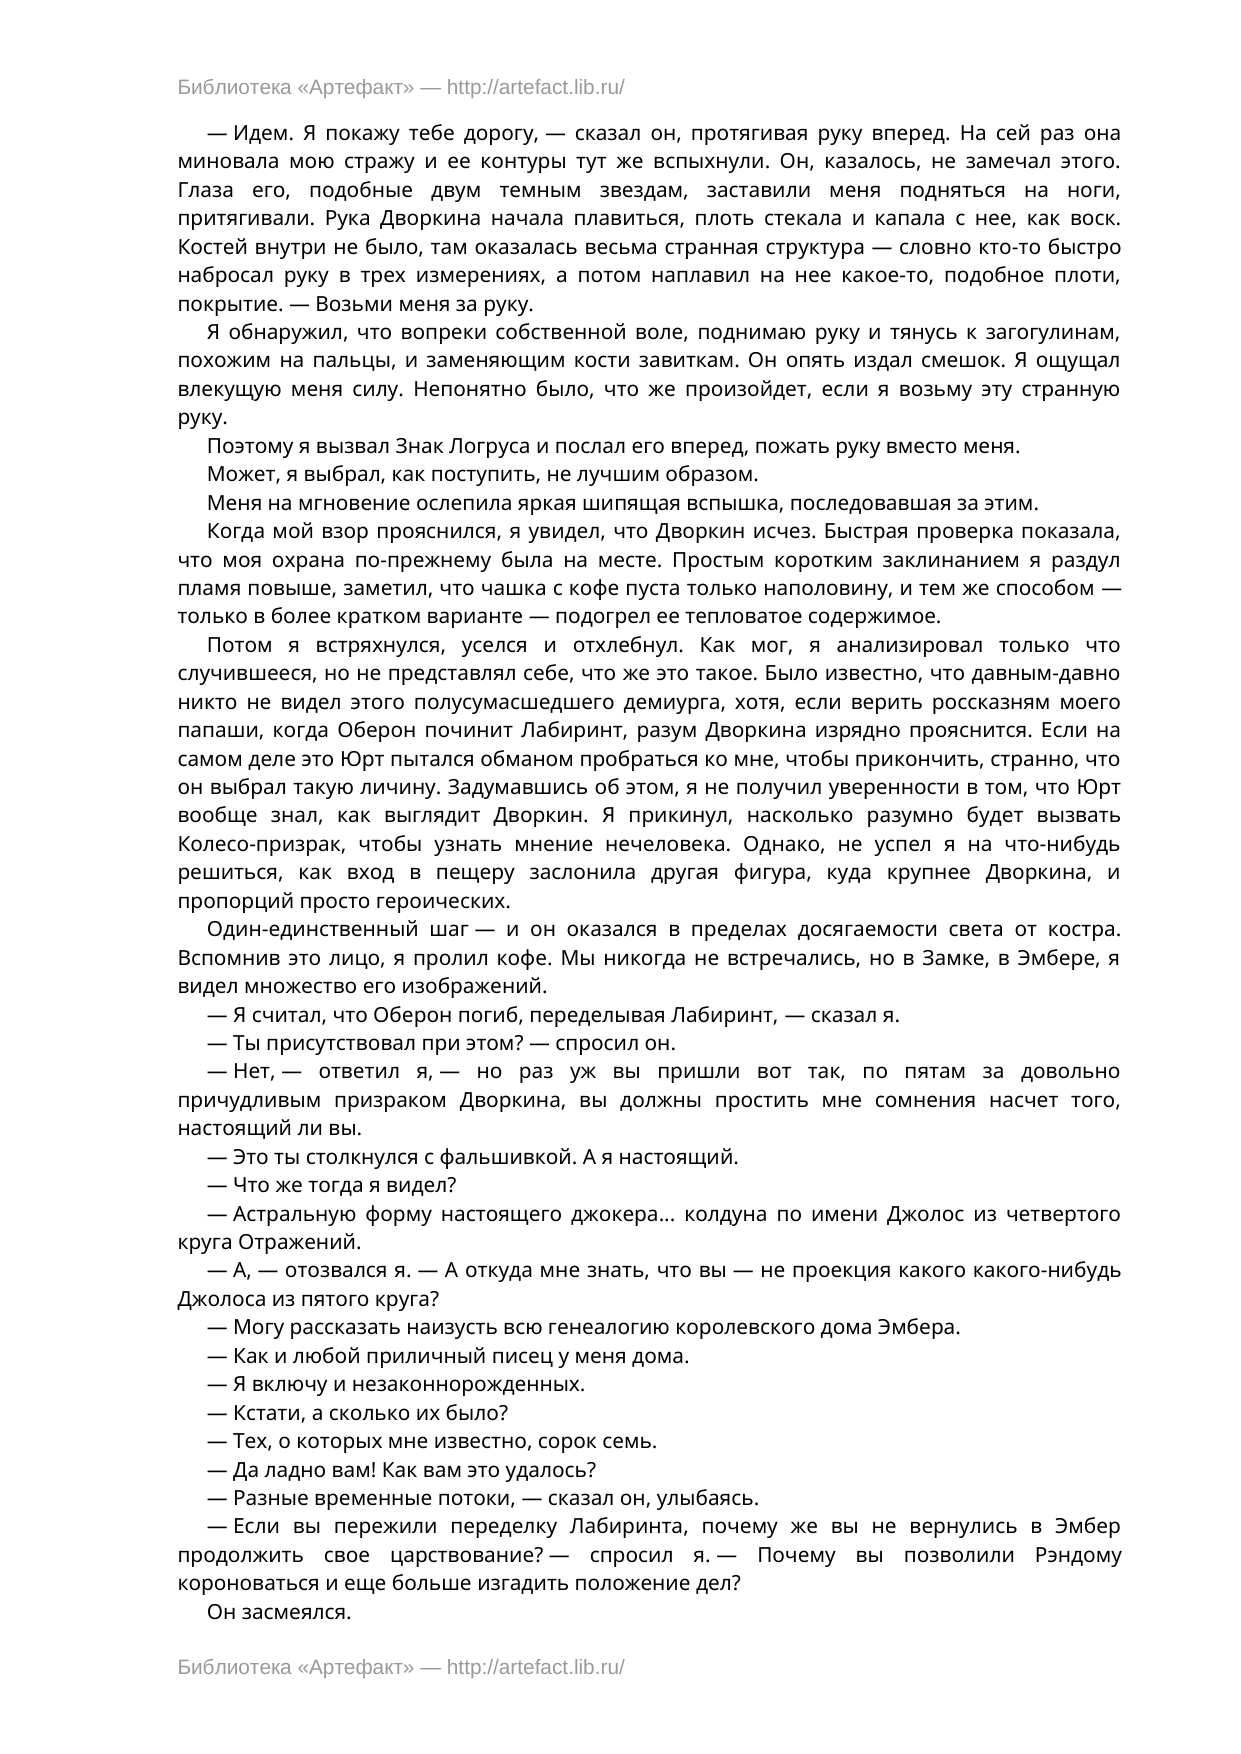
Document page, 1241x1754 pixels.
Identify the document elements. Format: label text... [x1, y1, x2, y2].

text — Да ладно вам! Как вам это удалось? [177, 1455, 1122, 1483]
text — Это ты столкнулся с фальшивкой. А я настоящий. [177, 1142, 1122, 1170]
text Поэтому я вызвал Знак Логруса и послал его вперед, пожать руку вместо меня. [177, 431, 1122, 459]
text Я обнаружил, что вопреки собственной воле, поднимаю руку и тянусь к загогулинам, похожим на пальцы, и заменяющим кости завиткам. Он опять издал смешок. Я ощущал влекущую меня силу. Непонятно было, что же произойдет, если я возьму эту странную руку. [177, 317, 1122, 431]
text Когда мой взор прояснился, я увидел, что Дворкин исчез. Быстрая проверка показала, что моя охрана по-прежнему была на месте. Простым коротким заклинанием я раздул пламя повыше, заметил, что чашка с кофе пуста только наполовину, и тем же способом — только в более кратком варианте — подогрел ее тепловатое содержимое. [177, 516, 1122, 630]
text Может, я выбрал, как поступить, не лучшим образом. [177, 459, 1122, 488]
text Меня на мгновение ослепила яркая шипящая вспышка, последовавшая за этим. [177, 488, 1122, 516]
text Он засмеялся. [177, 1597, 1122, 1625]
text Потом я встряхнулся, уселся и отхлебнул. Как мог, я анализировал только что случившееся, но не представлял себе, что же это такое. Было известно, что давным-давно никто не видел этого полусумасшедшего демиурга, хотя, если верить россказням моего папаши, когда Оберон починит Лабиринт, разум Дворкина изрядно прояснится. Если на самом деле это Юрт пытался обманом пробраться ко мне, чтобы прикончить, странно, что он выбрал такую личину. Задумавшись об этом, я не получил уверенности в том, что Юрт вообще знал, как выглядит Дворкин. Я прикинул, насколько разумно будет вызвать Колесо-призрак, чтобы узнать мнение нечеловека. Однако, не успел я на что-нибудь решиться, как вход в пещеру заслонила другая фигура, куда крупнее Дворкина, и пропорций просто героических. [177, 630, 1122, 914]
text — Как и любой приличный писец у меня дома. [177, 1341, 1122, 1369]
text Один-единственный шаг — и он оказался в пределах досягаемости света от костра. Вспомнив это лицо, я пролил кофе. Мы никогда не встречались, но в Замке, в Эмбере, я видел множество его изображений. [177, 914, 1122, 1000]
text — Тех, о которых мне известно, сорок семь. [177, 1426, 1122, 1455]
text — Я считал, что Оберон погиб, переделывая Лабиринт, — сказал я. [177, 1000, 1122, 1028]
text — А, — отозвался я. — А откуда мне знать, что вы — не проекция какого какого-нибудь Джолоса из пятого круга? [177, 1256, 1122, 1312]
text — Могу рассказать наизусть всю генеалогию королевского дома Эмбера. [177, 1312, 1122, 1341]
text — Что же тогда я видел? [177, 1170, 1122, 1199]
text — Я включу и незаконнорожденных. [177, 1369, 1122, 1398]
text — Нет, — ответил я, — но раз уж вы пришли вот так, по пятам за довольно причудливым призраком Дворкина, вы должны простить мне сомнения насчет того, настоящий ли вы. [177, 1057, 1122, 1142]
text — Ты присутствовал при этом? — спросил он. [177, 1028, 1122, 1057]
text — Если вы пережили переделку Лабиринта, почему же вы не вернулись в Эмбер продолжить свое царствование? — спросил я. — Почему вы позволили Рэндому короноваться и еще больше изгадить положение дел? [177, 1512, 1122, 1597]
text — Разные временные потоки, — сказал он, улыбаясь. [177, 1483, 1122, 1512]
text — Астральную форму настоящего джокера... колдуна по имени Джолос из четвертого круга Отражений. [177, 1199, 1122, 1256]
text — Идем. Я покажу тебе дорогу, — сказал он, протягивая руку вперед. На сей раз она миновала мою стражу и ее контуры тут же вспыхнули. Он, казалось, не замечал этого. Глаза его, подобные двум темным звездам, заставили меня подняться на ноги, притягивали. Рука Дворкина начала плавиться, плоть стекала и капала с нее, как воск. Костей внутри не было, там оказалась весьма странная структура — словно кто-то быстро набросал руку в трех измерениях, а потом наплавил на нее какое-то, подобное плоти, покрытие. — Возьми меня за руку. [177, 118, 1122, 317]
text — Кстати, а сколько их было? [177, 1398, 1122, 1426]
